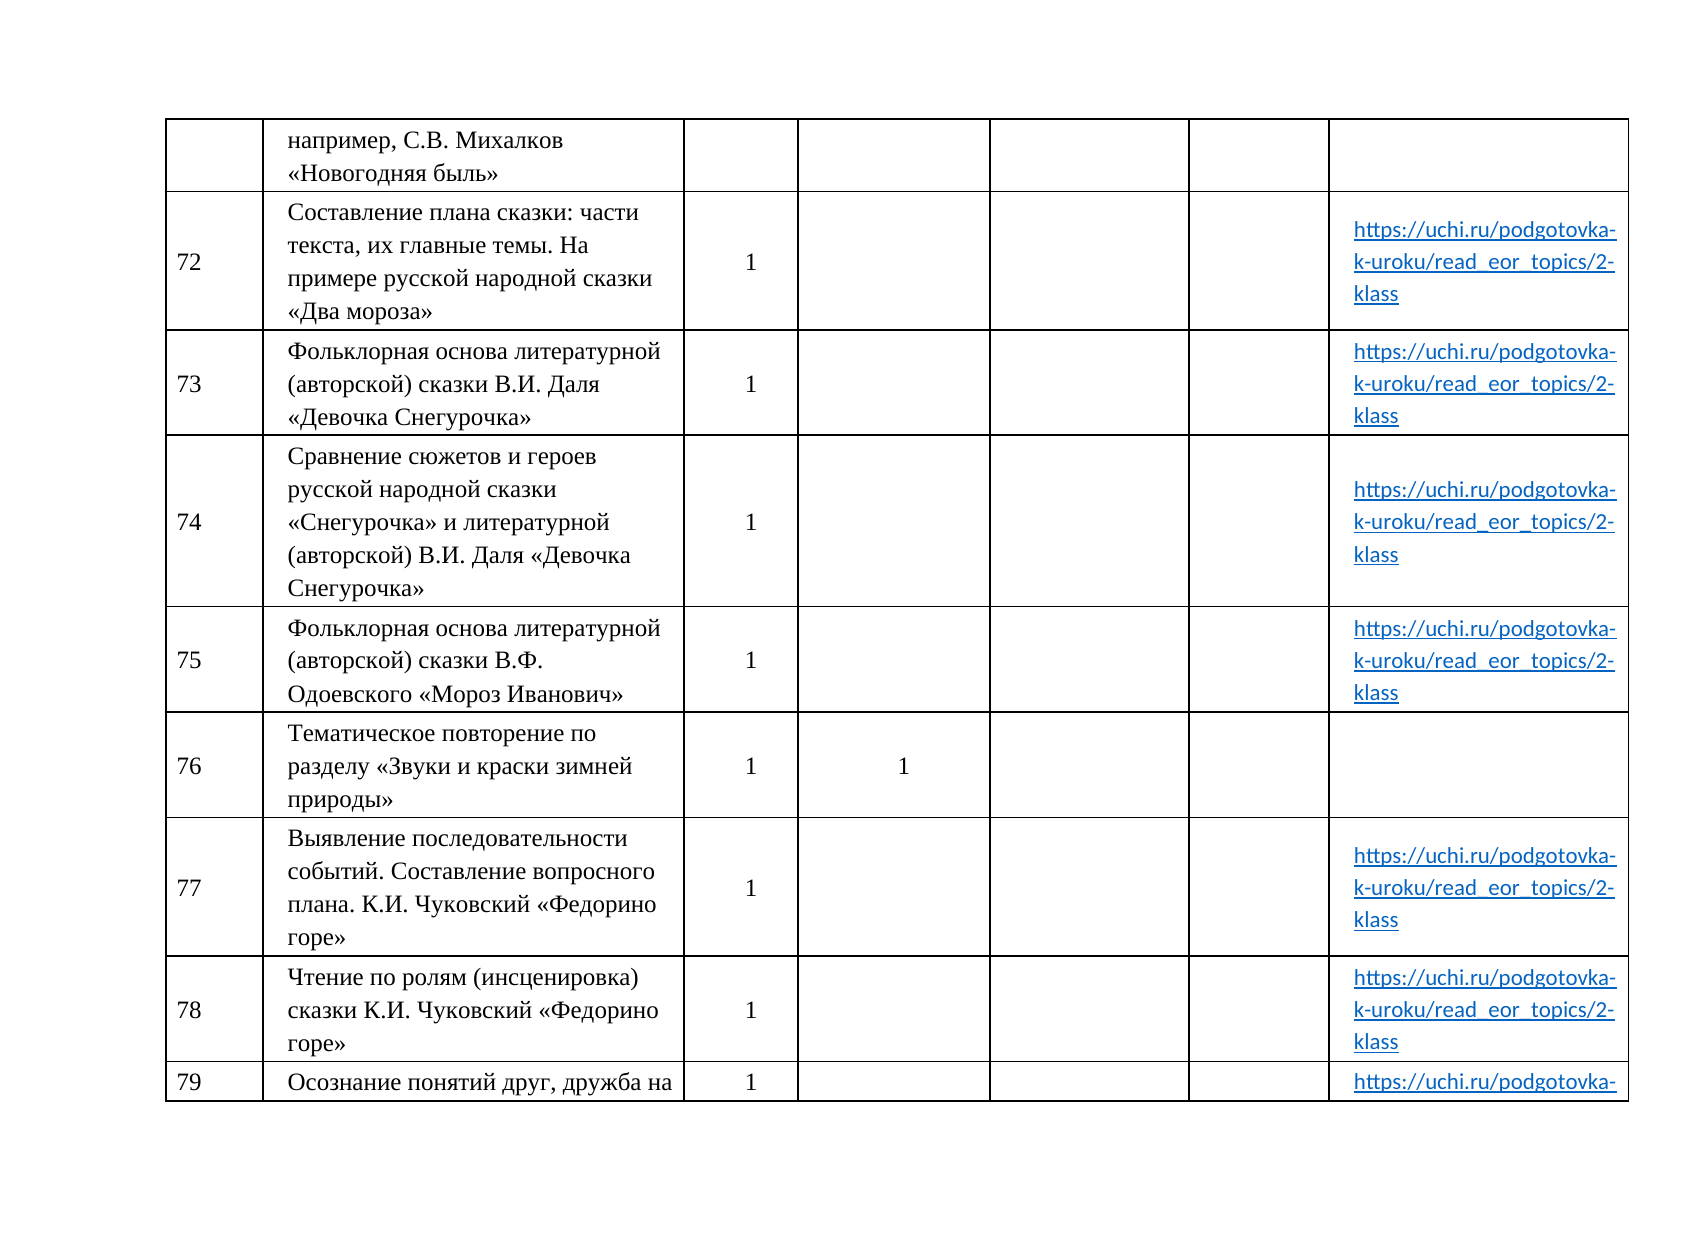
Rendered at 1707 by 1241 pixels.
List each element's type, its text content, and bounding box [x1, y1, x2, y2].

table_cell https://uchi.ru/podgotovka-k-uroku/read_eor_topics/2-klass [1330, 607, 1628, 711]
table_cell 73 [167, 331, 262, 434]
table_cell 1 [685, 120, 797, 191]
table_cell [1330, 713, 1628, 817]
table_cell 1 [685, 607, 797, 711]
table_cell 75 [167, 607, 262, 711]
table_cell 1 [685, 1062, 797, 1100]
table_cell 1 [685, 957, 797, 1061]
table_cell 77 [167, 818, 262, 955]
table_cell Сравнение сюжетов и героев русской народной сказки «Снегурочка» и литературной (авторской) В.И. Даля «Девочка Снегурочка» [264, 436, 683, 606]
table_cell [1330, 1062, 1628, 1100]
table_cell [991, 957, 1188, 1061]
table_cell [799, 607, 989, 711]
table_cell [1190, 713, 1328, 817]
table_cell [991, 331, 1188, 434]
table_cell [799, 818, 989, 955]
table_cell [799, 331, 989, 434]
table_cell https://uchi.ru/podgotovka-k-uroku/read_eor_topics/2-klass [1330, 957, 1628, 1061]
table_cell https://uchi.ru/podgotovka-k-uroku/read_eor_topics/2-klass [1330, 331, 1628, 434]
table_cell [1190, 1062, 1328, 1100]
table_cell [799, 1062, 989, 1100]
table_cell [991, 436, 1188, 606]
table_cell [991, 818, 1188, 955]
table_cell 1 [685, 713, 797, 817]
table_cell 78 [167, 957, 262, 1061]
table_cell 71 [167, 120, 262, 191]
table_cell [799, 120, 989, 191]
table_cell [991, 713, 1188, 817]
table_cell Тематическое повторение по разделу «Звуки и краски зимней природы» [264, 713, 683, 817]
table_cell 1 [685, 818, 797, 955]
table_cell [1190, 436, 1328, 606]
table_cell 72 [167, 192, 262, 329]
table_cell https://uchi.ru/podgotovka-k-uroku/read_eor_topics/2-klass [1330, 192, 1628, 329]
table_cell 76 [167, 713, 262, 817]
table_cell [1190, 957, 1328, 1061]
table_cell https://uchi.ru/podgotovka-k-uroku/read_eor_topics/2-klass [1330, 818, 1628, 955]
table_cell Составление плана сказки: части текста, их главные темы. На примере русской народной сказки «Два мороза» [264, 192, 683, 329]
table_cell [799, 957, 989, 1061]
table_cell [264, 120, 683, 191]
table_cell https://uchi.ru/podgotovka-k-uroku/read_eor_topics/2-klass [1330, 436, 1628, 606]
table_cell [991, 192, 1188, 329]
table_cell 1 [685, 192, 797, 329]
table_cell [991, 1062, 1188, 1100]
table_cell 1 [685, 436, 797, 606]
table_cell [1330, 120, 1628, 191]
table_cell [991, 120, 1188, 191]
table_cell [1190, 607, 1328, 711]
table_cell 74 [167, 436, 262, 606]
table_cell Фольклорная основа литературной (авторской) сказки В.Ф. Одоевского «Мороз Иванович» [264, 607, 683, 711]
table_cell [991, 607, 1188, 711]
table_cell Фольклорная основа литературной (авторской) сказки В.И. Даля «Девочка Снегурочка» [264, 331, 683, 434]
table_cell [1190, 120, 1328, 191]
table_cell [1190, 331, 1328, 434]
table_cell [799, 192, 989, 329]
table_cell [264, 1062, 683, 1100]
table_cell [799, 436, 989, 606]
table_cell 1 [799, 713, 989, 817]
table_cell [1190, 192, 1328, 329]
table_cell 1 [685, 331, 797, 434]
table_cell 79 [167, 1062, 262, 1100]
table_cell Выявление последовательности событий. Составление вопросного плана. К.И. Чуковский «Федорино горе» [264, 818, 683, 955]
table_cell Чтение по ролям (инсценировка) сказки К.И. Чуковский «Федорино горе» [264, 957, 683, 1061]
table_cell [1190, 818, 1328, 955]
